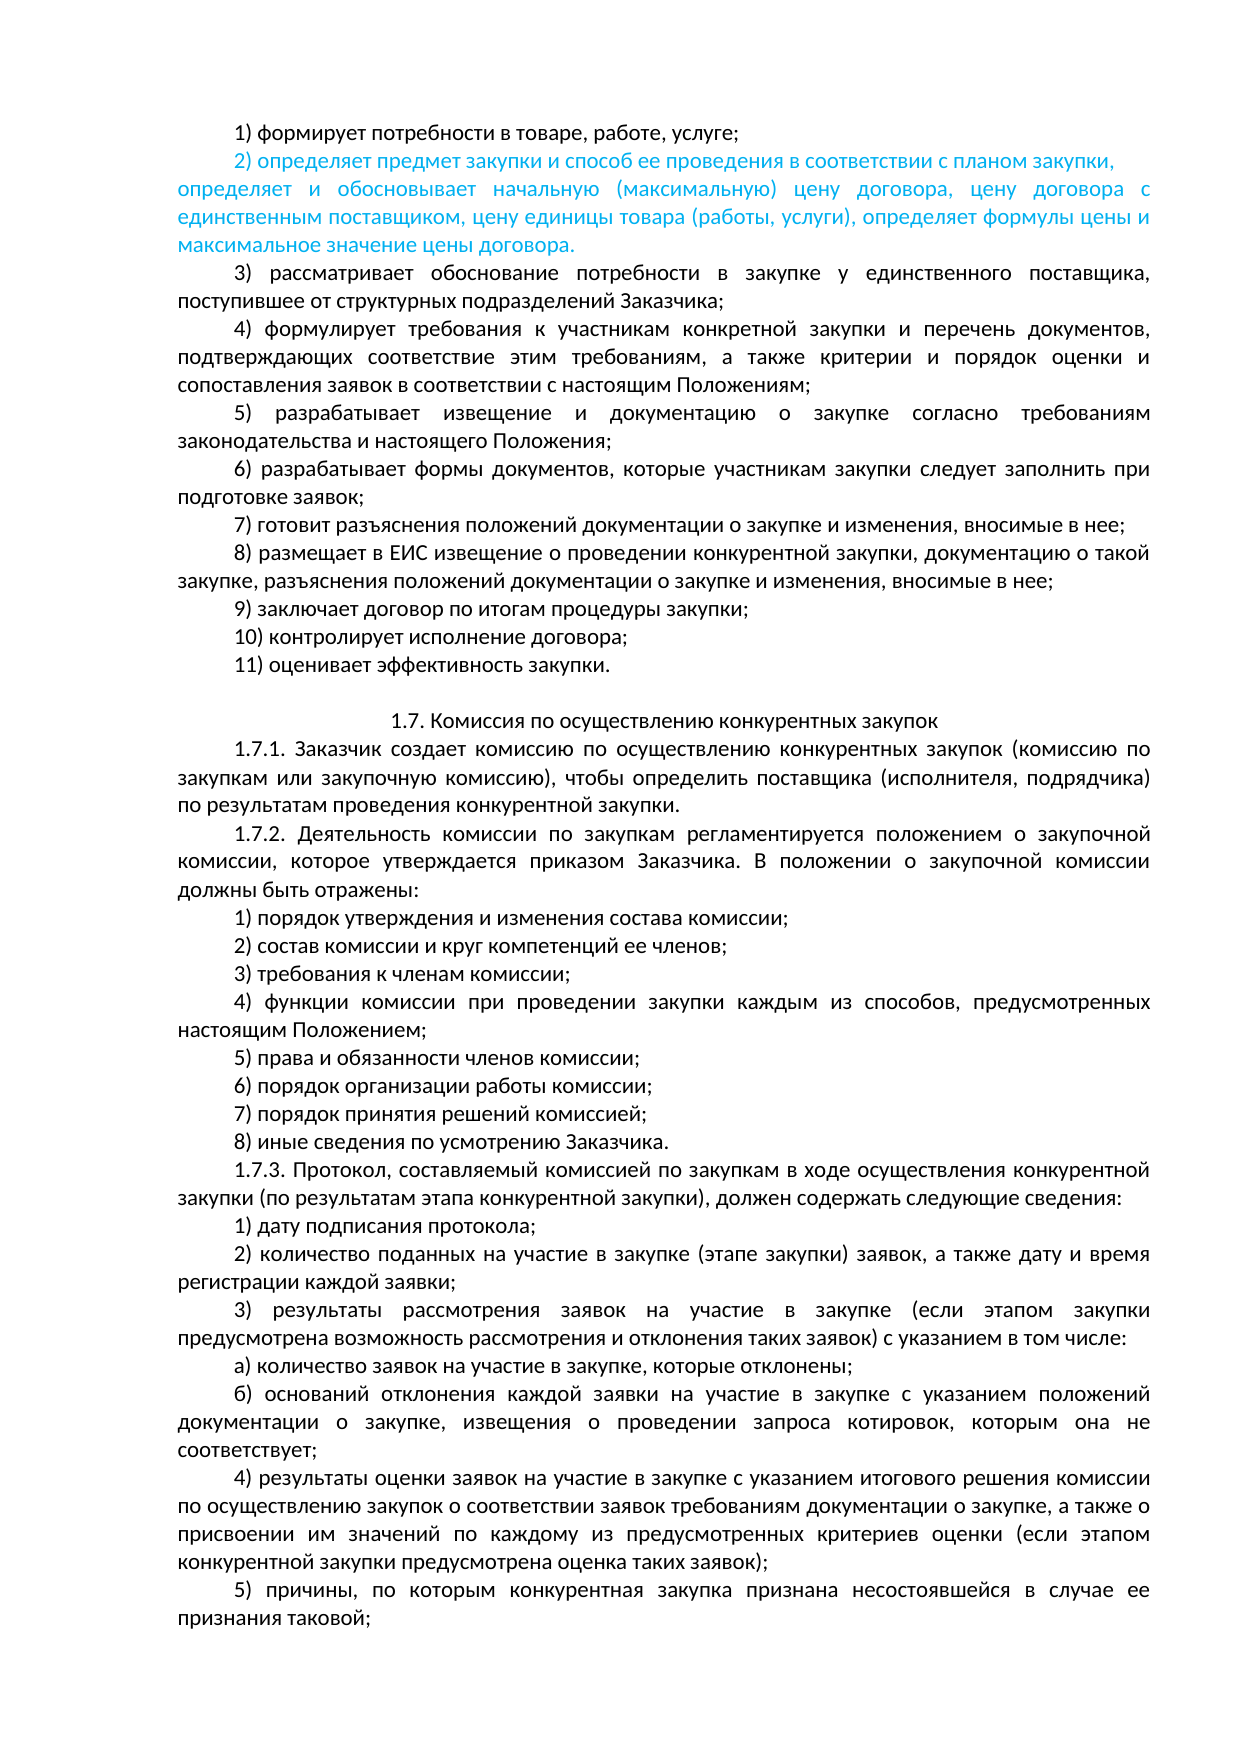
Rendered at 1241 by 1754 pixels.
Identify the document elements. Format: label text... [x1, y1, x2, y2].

text 4) результаты оценки заявок на участие в закупке с указанием итогового решения комиссии по осуществлению закупок о соответствии заявок требованиям документации о закупке, а также о присвоении им значений по каждому из предусмотренных критериев оценки (если этапом конкурентной закупки предусмотрена оценка таких заявок); [177, 1463, 1152, 1575]
text 10) контролирует исполнение договора; [177, 622, 1152, 651]
text 8) размещает в ЕИС извещение о проведении конкурентной закупки, документацию о такой закупке, разъяснения положений документации о закупке и изменения, вносимые в нее; [177, 538, 1152, 594]
text 5) права и обязанности членов комиссии; [177, 1043, 1152, 1071]
text 3) требования к членам комиссии; [177, 959, 1152, 987]
text а) количество заявок на участие в закупке, которые отклонены; [177, 1351, 1152, 1379]
text 1) дату подписания протокола; [177, 1211, 1152, 1239]
text 6) разрабатывает формы документов, которые участникам закупки следует заполнить при подготовке заявок; [177, 454, 1152, 510]
text 3) рассматривает обоснование потребности в закупке у единственного поставщика, поступившее от структурных подразделений Заказчика; [177, 258, 1152, 314]
text 3) результаты рассмотрения заявок на участие в закупке (если этапом закупки предусмотрена возможность рассмотрения и отклонения таких заявок) с указанием в том числе: [177, 1295, 1152, 1351]
text 1) порядок утверждения и изменения состава комиссии; [177, 903, 1152, 931]
text 5) разрабатывает извещение и документацию о закупке согласно требованиям законодательства и настоящего Положения; [177, 398, 1152, 454]
text 1.7. Комиссия по осуществлению конкурентных закупок [177, 707, 1152, 734]
text 4) функции комиссии при проведении закупки каждым из способов, предусмотренных настоящим Положением; [177, 987, 1152, 1043]
text 2) определяет предмет закупки и способ ее проведения в соответствии с планом закупки, [177, 146, 1152, 174]
text 9) заключает договор по итогам процедуры закупки; [177, 594, 1152, 622]
text 1) формирует потребности в товаре, работе, услуге; [177, 118, 1152, 146]
text определяет и обосновывает начальную (максимальную) цену договора, цену договора с единственным поставщиком, цену единицы товара (работы, услуги), определяет формулы цены и максимальное значение цены договора. [177, 174, 1152, 258]
text 1.7.3. Протокол, составляемый комиссией по закупкам в ходе осуществления конкурентной закупки (по результатам этапа конкурентной закупки), должен содержать следующие сведения: [177, 1155, 1152, 1211]
text 2) состав комиссии и круг компетенций ее членов; [177, 931, 1152, 959]
text б) оснований отклонения каждой заявки на участие в закупке с указанием положений документации о закупке, извещения о проведении запроса котировок, которым она не соответствует; [177, 1379, 1152, 1463]
text 7) готовит разъяснения положений документации о закупке и изменения, вносимые в нее; [177, 510, 1152, 538]
text 4) формулирует требования к участникам конкретной закупки и перечень документов, подтверждающих соответствие этим требованиям, а также критерии и порядок оценки и сопоставления заявок в соответствии с настоящим Положениям; [177, 314, 1152, 398]
text 1.7.2. Деятельность комиссии по закупкам регламентируется положением о закупочной комиссии, которое утверждается приказом Заказчика. В положении о закупочной комиссии должны быть отражены: [177, 819, 1152, 903]
text 11) оценивает эффективность закупки. [177, 651, 1152, 678]
text 1.7.1. Заказчик создает комиссию по осуществлению конкурентных закупок (комиссию по закупкам или закупочную комиссию), чтобы определить поставщика (исполнителя, подрядчика) по результатам проведения конкурентной закупки. [177, 734, 1152, 819]
text 6) порядок организации работы комиссии; [177, 1071, 1152, 1099]
text 2) количество поданных на участие в закупке (этапе закупки) заявок, а также дату и время регистрации каждой заявки; [177, 1239, 1152, 1295]
text 5) причины, по которым конкурентная закупка признана несостоявшейся в случае ее признания таковой; [177, 1575, 1152, 1631]
text 7) порядок принятия решений комиссией; [177, 1099, 1152, 1127]
text 8) иные сведения по усмотрению Заказчика. [177, 1127, 1152, 1155]
